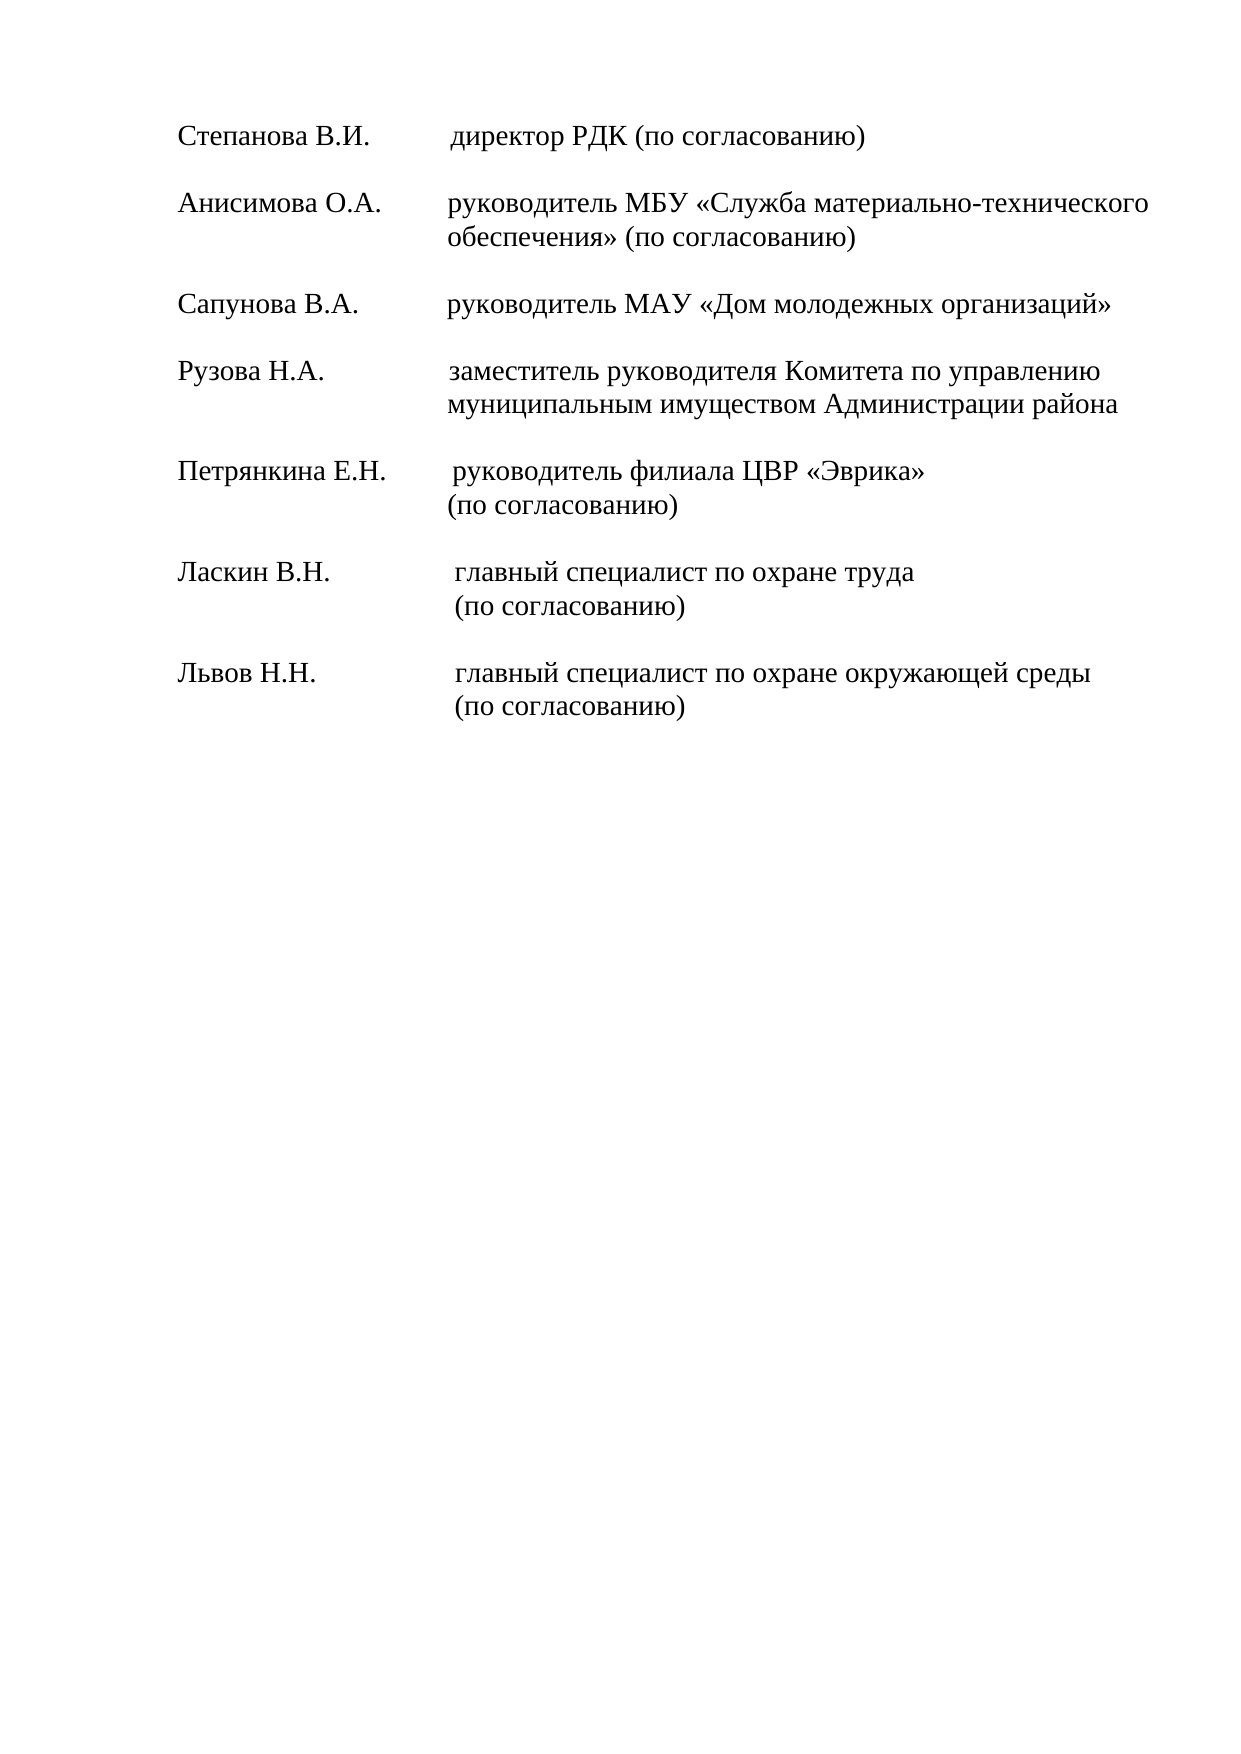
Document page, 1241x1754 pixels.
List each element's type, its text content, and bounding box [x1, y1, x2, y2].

text Петрянкина Е.Н. руководитель филиала ЦВР «Эврика» [177, 453, 1152, 487]
text (по согласованию) [177, 487, 1152, 521]
text обеспечения» (по согласованию) [177, 219, 1152, 252]
text (по согласованию) [177, 688, 1152, 722]
text Сапунова В.А. руководитель МАУ «Дом молодежных организаций» [177, 286, 1152, 319]
text Анисимова О.А. руководитель МБУ «Служба материально-технического [177, 185, 1152, 219]
text муниципальным имуществом Администрации района [177, 386, 1152, 420]
text (по согласованию) [177, 588, 1152, 621]
text Ласкин В.Н. главный специалист по охране труда [177, 554, 1152, 588]
text Львов Н.Н. главный специалист по охране окружающей среды [177, 655, 1152, 688]
text Рузова Н.А. заместитель руководителя Комитета по управлению [177, 353, 1152, 386]
text Степанова В.И. директор РДК (по согласованию) [177, 118, 1152, 152]
